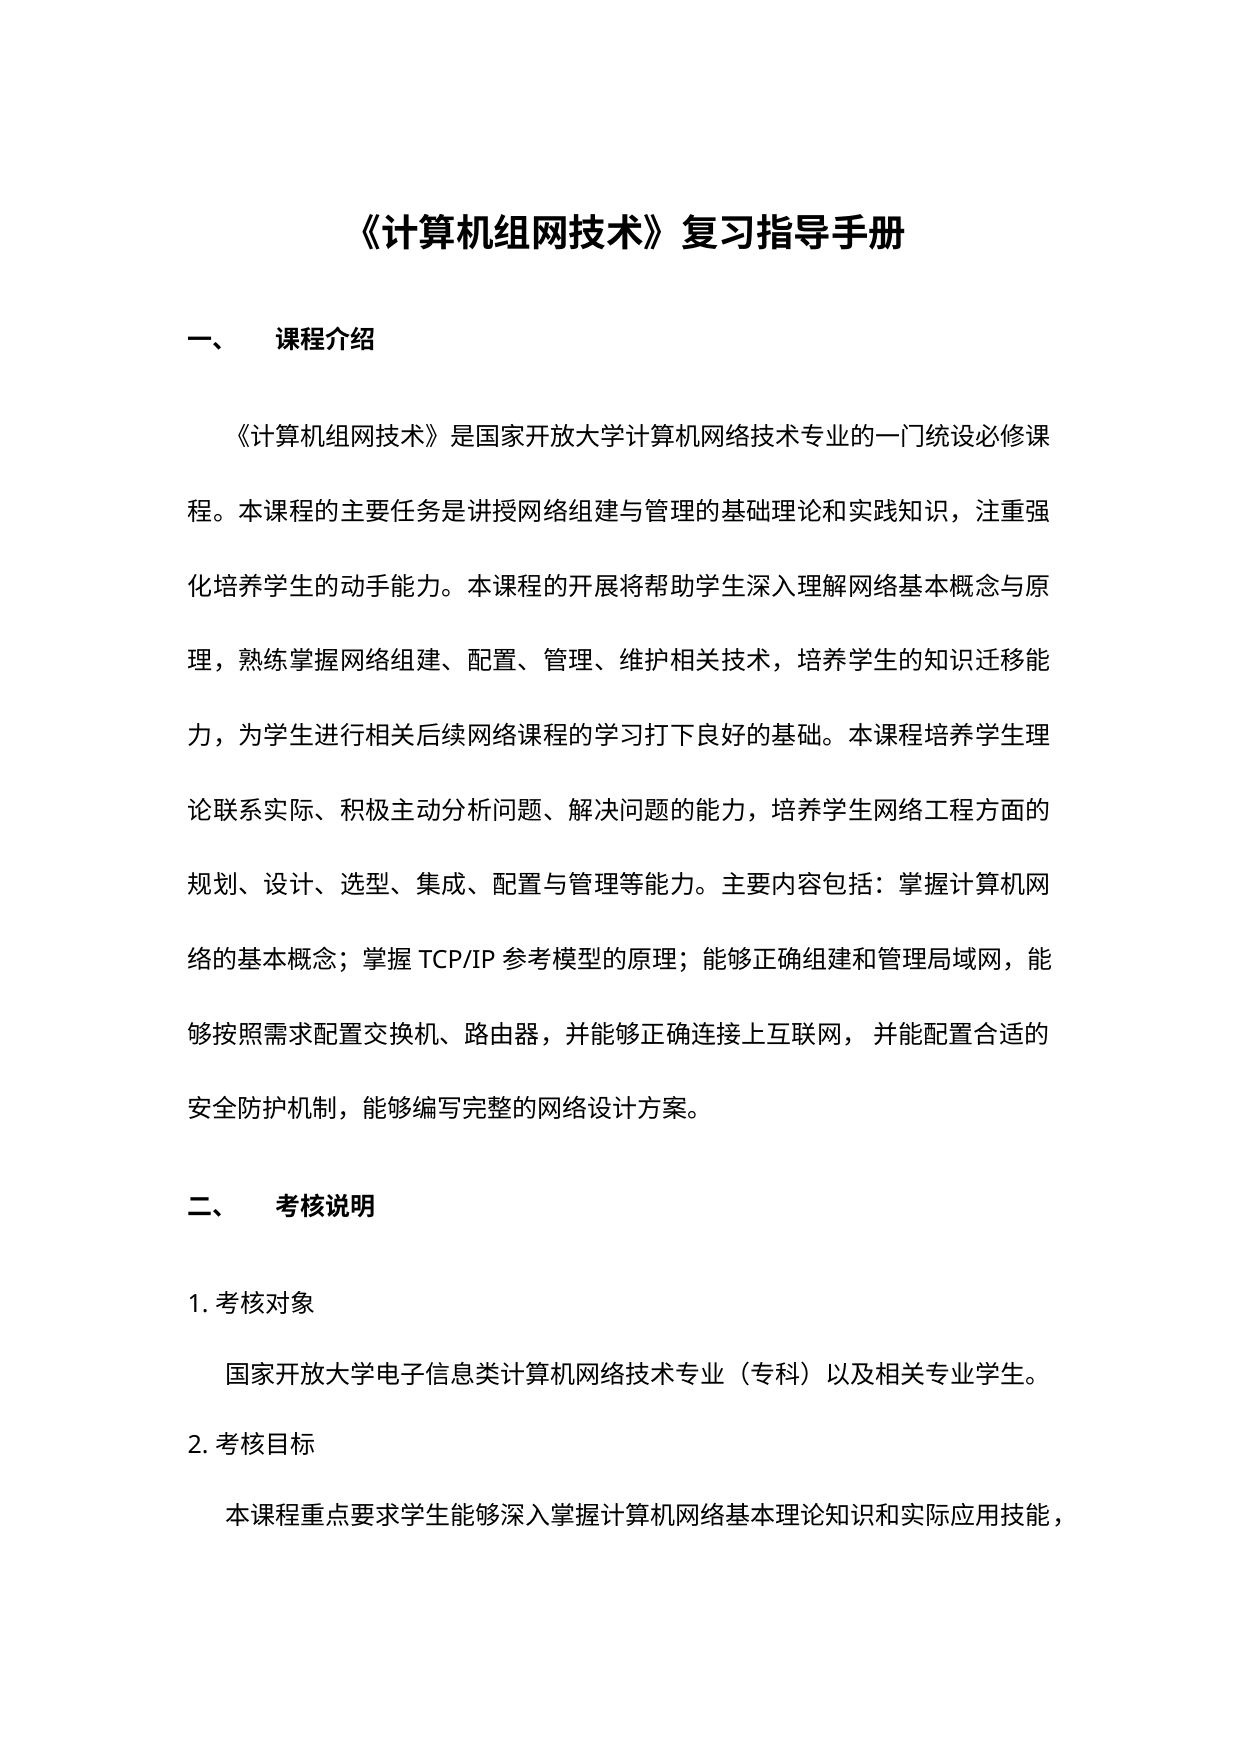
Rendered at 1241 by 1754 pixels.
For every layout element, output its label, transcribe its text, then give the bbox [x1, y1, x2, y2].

text 2. 考核目标 [187, 1410, 1053, 1475]
subtitle 《计算机组网技术》复习指导手册 [187, 197, 1053, 262]
text 1. 考核对象 [187, 1269, 1053, 1334]
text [187, 1481, 1053, 1546]
text 国家开放大学电子信息类计算机网络技术专业（专科）以及相关专业学生。 [187, 1340, 1053, 1405]
subtitle 课程介绍 [187, 305, 1053, 370]
text 《计算机组网技术》是国家开放大学计算机网络技术专业的一门统设必修课程。本课程的主要任务是讲授网络组建与管理的基础理论和实践知识，注重强化培养学生的动手能力。本课程的开展将帮助学生深入理解网络基本概念与原理，熟练掌握网络组建、配置、管理、维护相关技术，培养学生的知识迁移能力，为学生进行相关后续网络课程的学习打下良好的基础。本课程培养学生理论联系实际、积极主动分析问题、解决问题的能力，培养学生网络工程方面的规划、设计、选型、集成、配置与管理等能力。主要内容包括：掌握计算机网络的基本概念；掌握 TCP/IP 参考模型的原理；能够正确组建和管理局域网，能够按照需求配置交换机、路由器，并能够正确连接上互联网， 并能配置合适的安全防护机制，能够编写完整的网络设计方案。 [187, 402, 1053, 1139]
subtitle 考核说明 [187, 1172, 1053, 1237]
